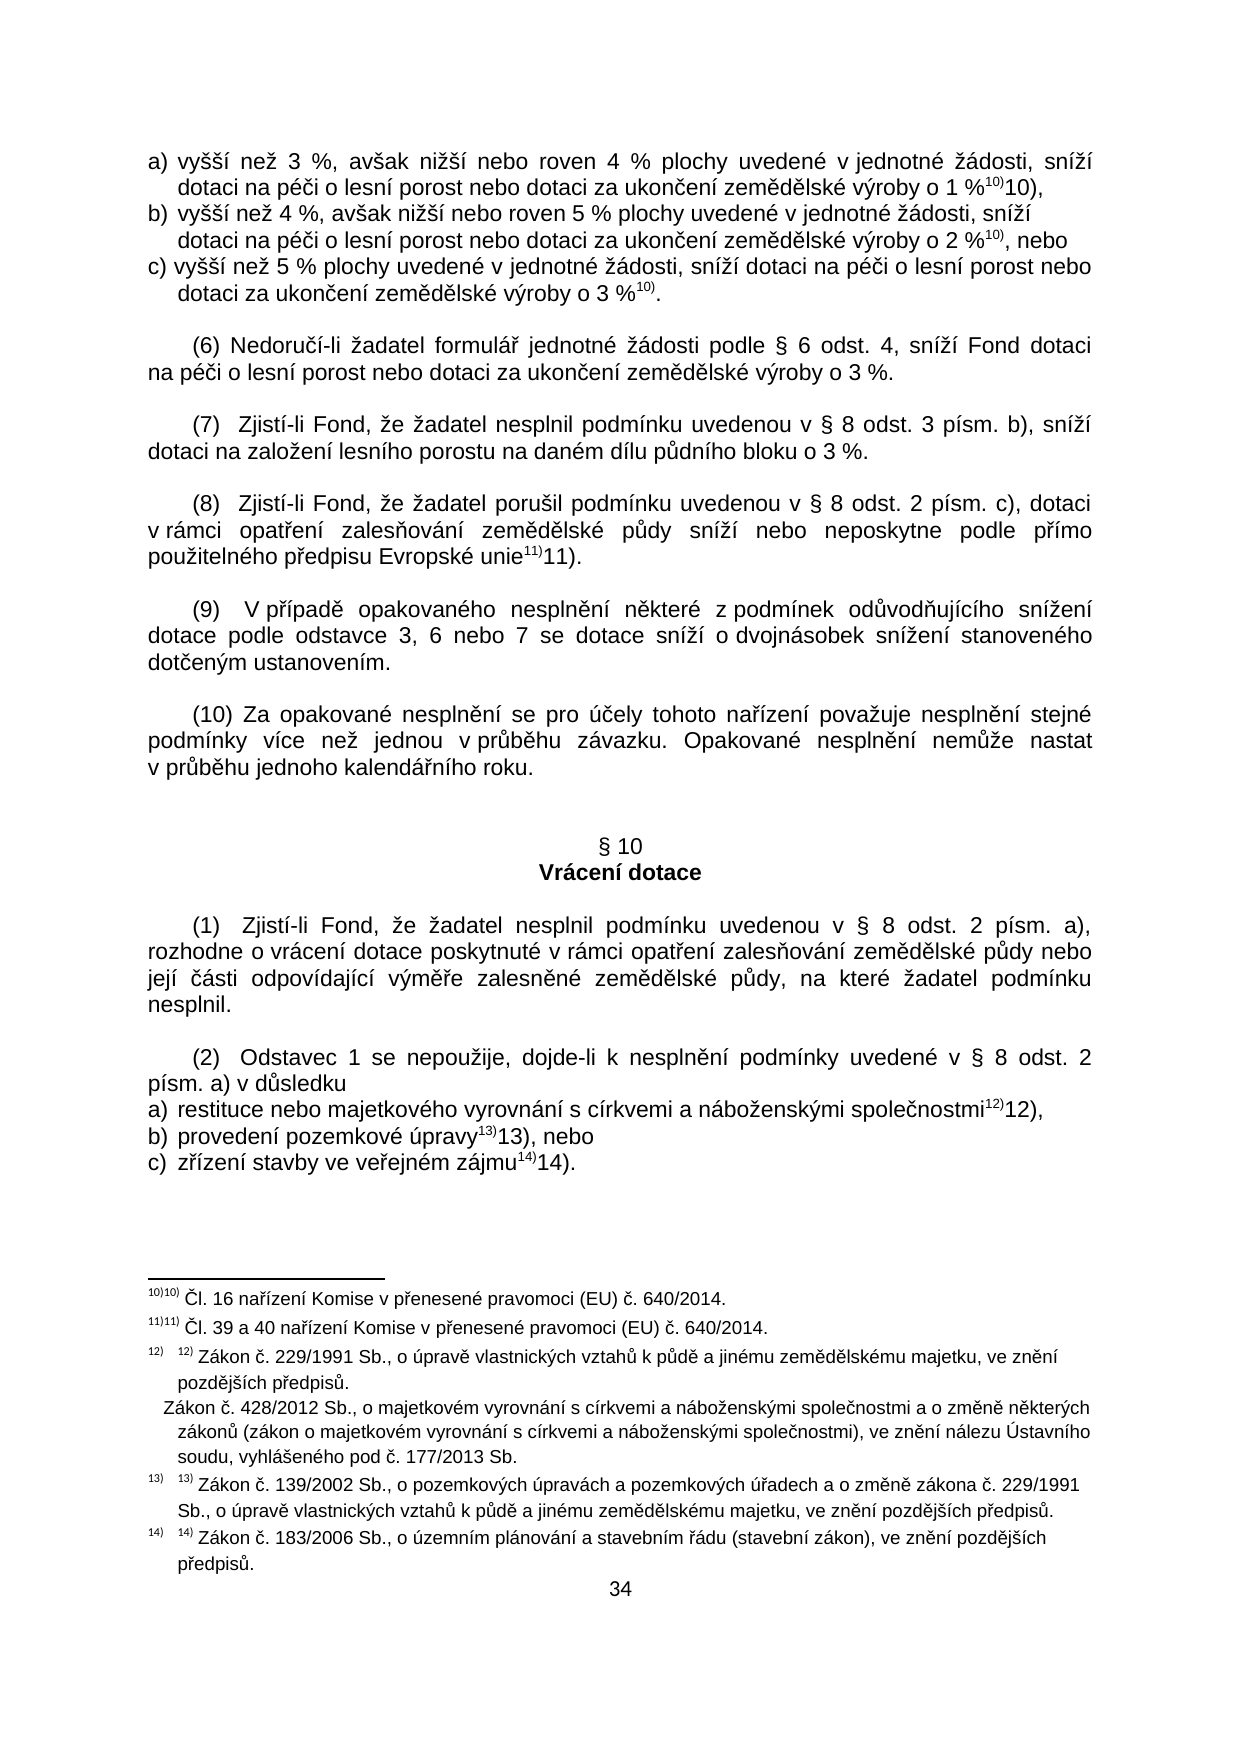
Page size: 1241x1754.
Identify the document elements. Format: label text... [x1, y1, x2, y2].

text (6) Nedoručí-li žadatel formulář jednotné žádosti podle § 6 odst. 4, sníží Fond dotaci na péči o lesní porost nebo dotaci za ukončení zemědělské výroby o 3 %. [148, 332, 1092, 385]
list zřízení stavby ve veřejném zájmu14). [148, 1149, 1092, 1176]
list vyšší než 3 %, avšak nižší nebo roven 4 % plochy uvedené v jednotné žádosti, sníží dotaci na péči o lesní porost nebo dotaci za ukončení zemědělské výroby o 1 %10), [148, 148, 1092, 200]
list V případě opakovaného nesplnění některé z podmínek odůvodňujícího snížení dotace podle odstavce 3, 6 nebo 7 se dotace sníží o dvojnásobek snížení stanoveného dotčeným ustanovením. [148, 596, 1092, 675]
list provedení pozemkové úpravy13), nebo [148, 1123, 1092, 1149]
list vyšší než 4 %, avšak nižší nebo roven 5 % plochy uvedené v jednotné žádosti, sníží dotaci na péči o lesní porost nebo dotaci za ukončení zemědělské výroby o 2 %10), nebo [148, 200, 1092, 253]
text § 10 [148, 833, 1092, 859]
list Zjistí-li Fond, že žadatel nesplnil podmínku uvedenou v § 8 odst. 3 písm. b), sníží dotaci na založení lesního porostu na daném dílu půdního bloku o 3 %. [148, 411, 1092, 464]
list Zjistí-li Fond, že žadatel nesplnil podmínku uvedenou v § 8 odst. 2 písm. a), rozhodne o vrácení dotace poskytnuté v rámci opatření zalesňování zemědělské půdy nebo její části odpovídající výměře zalesněné zemědělské půdy, na které žadatel podmínku nesplnil. [148, 912, 1092, 1017]
text c) vyšší než 5 % plochy uvedené v jednotné žádosti, sníží dotaci na péči o lesní porost nebo dotaci za ukončení zemědělské výroby o 3 %10). [148, 253, 1092, 306]
list Odstavec 1 se nepoužije, dojde-li k nesplnění podmínky uvedené v § 8 odst. 2 písm. a) v důsledku [148, 1044, 1092, 1096]
text (10) Za opakované nesplnění se pro účely tohoto nařízení považuje nesplnění stejné podmínky více než jednou v průběhu závazku. Opakované nesplnění nemůže nastat v průběhu jednoho kalendářního roku. [148, 701, 1092, 780]
list Zjistí-li Fond, že žadatel porušil podmínku uvedenou v § 8 odst. 2 písm. c), dotaci v rámci opatření zalesňování zemědělské půdy sníží nebo neposkytne podle přímo použitelného předpisu Evropské unie11). [148, 490, 1092, 569]
list restituce nebo majetkového vyrovnání s církvemi a náboženskými společnostmi12), [148, 1096, 1092, 1123]
text Vrácení dotace [148, 859, 1092, 886]
